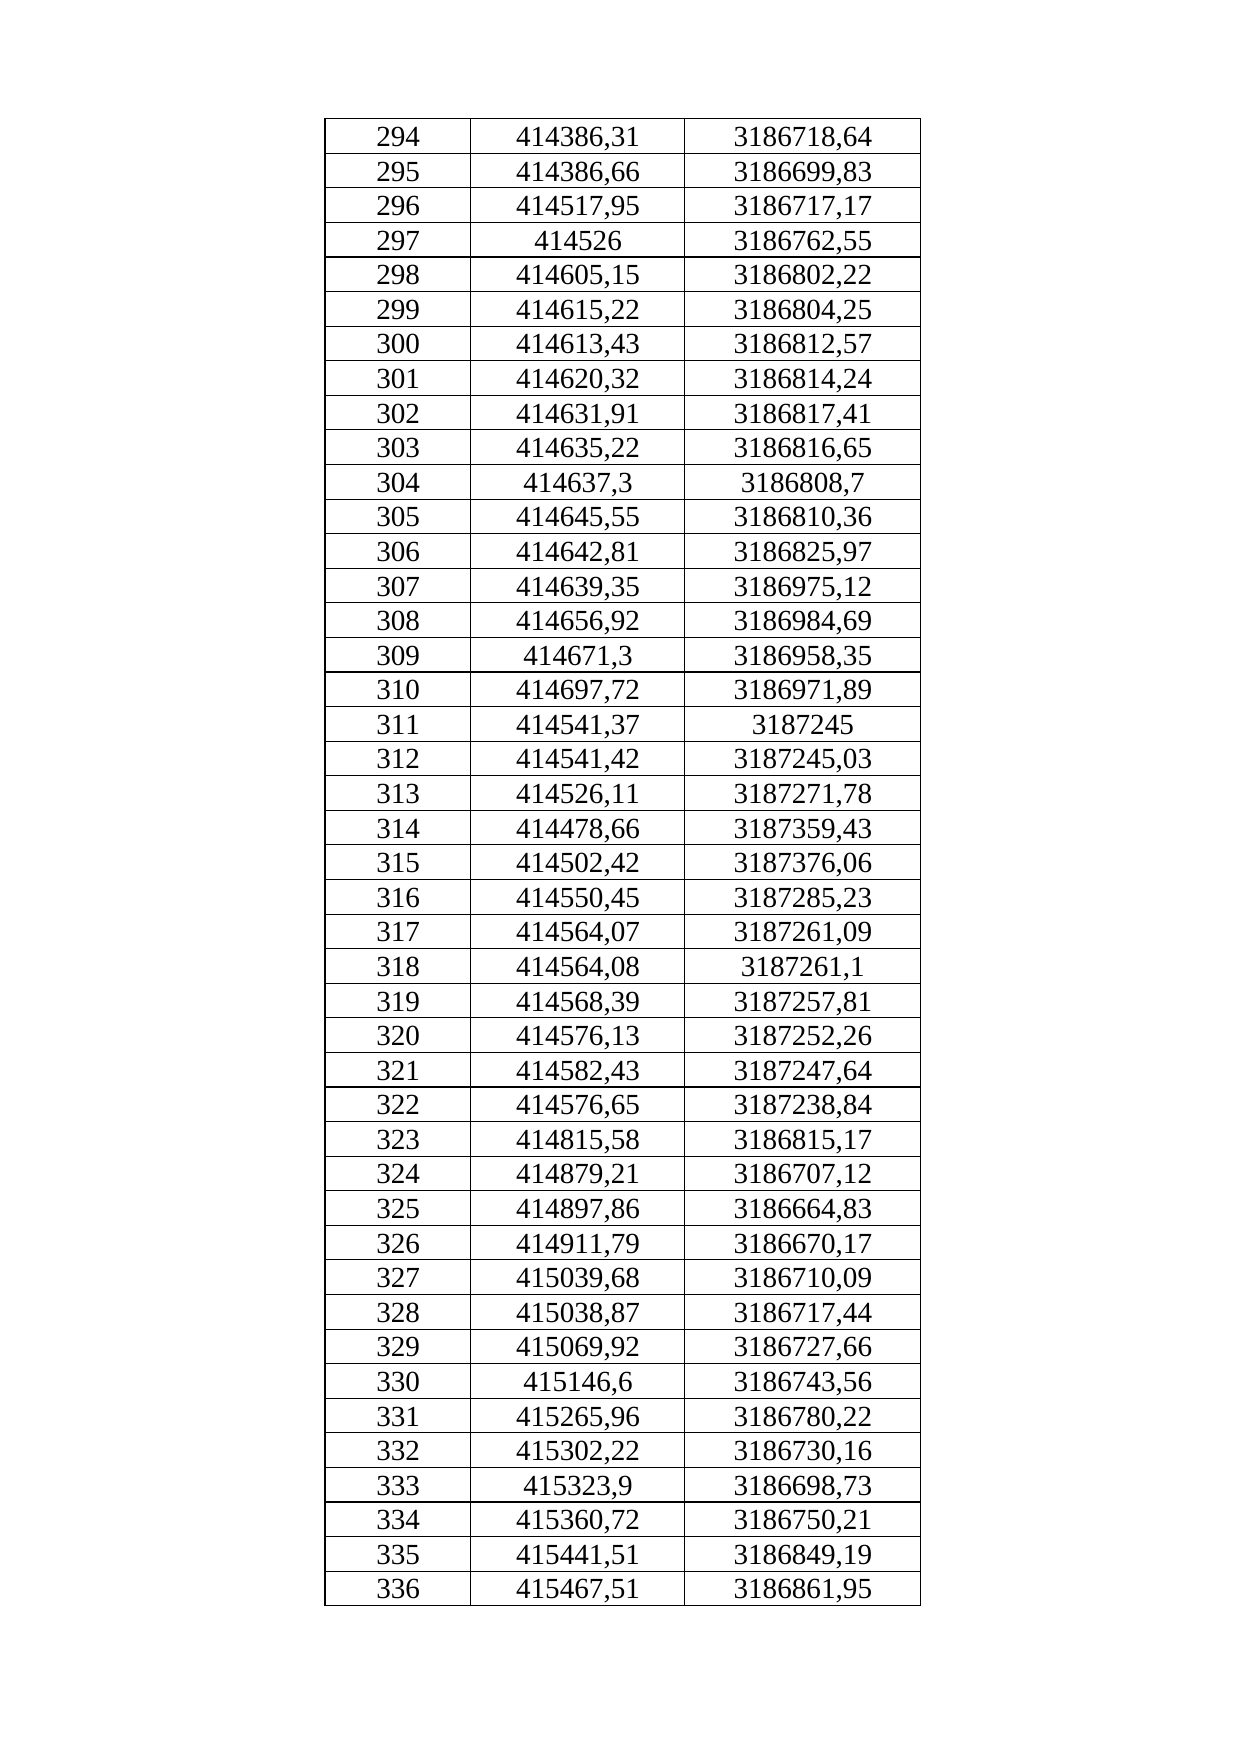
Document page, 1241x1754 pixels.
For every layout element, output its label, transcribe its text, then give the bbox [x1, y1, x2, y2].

table_cell 305 [326, 500, 470, 533]
table_cell 414697,72 [471, 673, 684, 706]
table_cell 3186812,57 [685, 327, 920, 360]
table_cell 329 [326, 1330, 470, 1363]
table_cell 314 [326, 811, 470, 844]
table_cell 3186975,12 [685, 569, 920, 602]
table_cell 414671,3 [471, 638, 684, 671]
table_cell 414639,35 [471, 569, 684, 602]
table_cell 3186825,97 [685, 534, 920, 568]
table_cell 414526,11 [471, 776, 684, 810]
table_cell 3186670,17 [685, 1226, 920, 1259]
table_cell 415467,51 [471, 1572, 684, 1605]
table_cell 3186750,21 [685, 1503, 920, 1536]
table_cell 312 [326, 742, 470, 775]
table_cell 414815,58 [471, 1122, 684, 1156]
table_cell 3187238,84 [685, 1088, 920, 1121]
table_cell 322 [326, 1088, 470, 1121]
table_cell 3186762,55 [685, 223, 920, 256]
table_cell 311 [326, 707, 470, 741]
table_cell 321 [326, 1053, 470, 1086]
table_cell 3187285,23 [685, 880, 920, 913]
table_cell 298 [326, 258, 470, 291]
table_cell 415302,22 [471, 1433, 684, 1467]
table_cell 3187247,64 [685, 1053, 920, 1086]
table_cell 414386,31 [471, 119, 684, 153]
table_cell 3186727,66 [685, 1330, 920, 1363]
table_cell 414517,95 [471, 188, 684, 222]
table_cell 415038,87 [471, 1295, 684, 1328]
table_cell 295 [326, 154, 470, 187]
table_cell 3186817,41 [685, 396, 920, 429]
table_cell 3186707,12 [685, 1157, 920, 1190]
table_cell 300 [326, 327, 470, 360]
table_cell 306 [326, 534, 470, 568]
table_cell 414564,08 [471, 949, 684, 983]
table_cell 332 [326, 1433, 470, 1467]
table_cell 315 [326, 845, 470, 879]
table_cell 3186664,83 [685, 1191, 920, 1225]
table_cell 3186958,35 [685, 638, 920, 671]
table_cell 415441,51 [471, 1537, 684, 1571]
table_cell 3187257,81 [685, 984, 920, 1017]
table_cell 414637,3 [471, 465, 684, 498]
table_cell 415323,9 [471, 1468, 684, 1501]
table_cell 3187261,1 [685, 949, 920, 983]
table_cell 3186717,44 [685, 1295, 920, 1328]
table_cell 309 [326, 638, 470, 671]
table_cell 414541,42 [471, 742, 684, 775]
table_cell 3186802,22 [685, 258, 920, 291]
table_cell 3186861,95 [685, 1572, 920, 1605]
table_cell 308 [326, 603, 470, 637]
table_cell 3186984,69 [685, 603, 920, 637]
table_cell 3186849,19 [685, 1537, 920, 1571]
table_cell 3186780,22 [685, 1399, 920, 1432]
table_cell 3186718,64 [685, 119, 920, 153]
table_cell 320 [326, 1018, 470, 1052]
table_cell 415360,72 [471, 1503, 684, 1536]
table_cell 414911,79 [471, 1226, 684, 1259]
table_cell 333 [326, 1468, 470, 1501]
table_cell 3187261,09 [685, 915, 920, 948]
table_cell 324 [326, 1157, 470, 1190]
table_cell 331 [326, 1399, 470, 1432]
table_cell 334 [326, 1503, 470, 1536]
table_cell 3186815,17 [685, 1122, 920, 1156]
table_cell 302 [326, 396, 470, 429]
table_cell 3186710,09 [685, 1260, 920, 1294]
table_cell 326 [326, 1226, 470, 1259]
table_cell 415265,96 [471, 1399, 684, 1432]
table_cell 3187271,78 [685, 776, 920, 810]
table_cell 414879,21 [471, 1157, 684, 1190]
table_cell 316 [326, 880, 470, 913]
table_cell 414615,22 [471, 292, 684, 326]
table_cell 313 [326, 776, 470, 810]
table_cell 414541,37 [471, 707, 684, 741]
table_cell 3186698,73 [685, 1468, 920, 1501]
table_cell 325 [326, 1191, 470, 1225]
table_cell 414656,92 [471, 603, 684, 637]
table_cell 414550,45 [471, 880, 684, 913]
table_cell 3186971,89 [685, 673, 920, 706]
table_cell 414502,42 [471, 845, 684, 879]
table_cell 414897,86 [471, 1191, 684, 1225]
table_cell 414526 [471, 223, 684, 256]
table_cell 3186699,83 [685, 154, 920, 187]
table_cell 294 [326, 119, 470, 153]
table_cell 414568,39 [471, 984, 684, 1017]
table_cell 336 [326, 1572, 470, 1605]
table_cell 3186814,24 [685, 361, 920, 395]
table_cell 307 [326, 569, 470, 602]
table_cell 299 [326, 292, 470, 326]
table_cell 3186804,25 [685, 292, 920, 326]
table_cell 3186810,36 [685, 500, 920, 533]
table_cell 3187245,03 [685, 742, 920, 775]
table_cell 3186743,56 [685, 1364, 920, 1398]
table_cell 327 [326, 1260, 470, 1294]
table_cell 3186730,16 [685, 1433, 920, 1467]
table_cell 297 [326, 223, 470, 256]
table_cell 323 [326, 1122, 470, 1156]
table_cell 414620,32 [471, 361, 684, 395]
table_cell 415039,68 [471, 1260, 684, 1294]
table_cell 303 [326, 430, 470, 464]
table_cell 310 [326, 673, 470, 706]
table_cell 414605,15 [471, 258, 684, 291]
table_cell 414576,65 [471, 1088, 684, 1121]
table_cell 415146,6 [471, 1364, 684, 1398]
table_cell 296 [326, 188, 470, 222]
table_cell 414564,07 [471, 915, 684, 948]
table_cell 3187245 [685, 707, 920, 741]
table_cell 328 [326, 1295, 470, 1328]
table_cell 330 [326, 1364, 470, 1398]
table_cell 414631,91 [471, 396, 684, 429]
table_cell 414635,22 [471, 430, 684, 464]
table_cell 414645,55 [471, 500, 684, 533]
table_cell 414478,66 [471, 811, 684, 844]
table_cell 319 [326, 984, 470, 1017]
table_cell 301 [326, 361, 470, 395]
table_cell 317 [326, 915, 470, 948]
table_cell 3187252,26 [685, 1018, 920, 1052]
table_cell 3186717,17 [685, 188, 920, 222]
table_cell 335 [326, 1537, 470, 1571]
table_cell 415069,92 [471, 1330, 684, 1363]
table_cell 414613,43 [471, 327, 684, 360]
table_cell 3186816,65 [685, 430, 920, 464]
table_cell 414642,81 [471, 534, 684, 568]
table_cell 3187376,06 [685, 845, 920, 879]
table_cell 304 [326, 465, 470, 498]
table_cell 3187359,43 [685, 811, 920, 844]
table_cell 3186808,7 [685, 465, 920, 498]
table_cell 414582,43 [471, 1053, 684, 1086]
table_cell 414386,66 [471, 154, 684, 187]
table_cell 318 [326, 949, 470, 983]
table_cell 414576,13 [471, 1018, 684, 1052]
